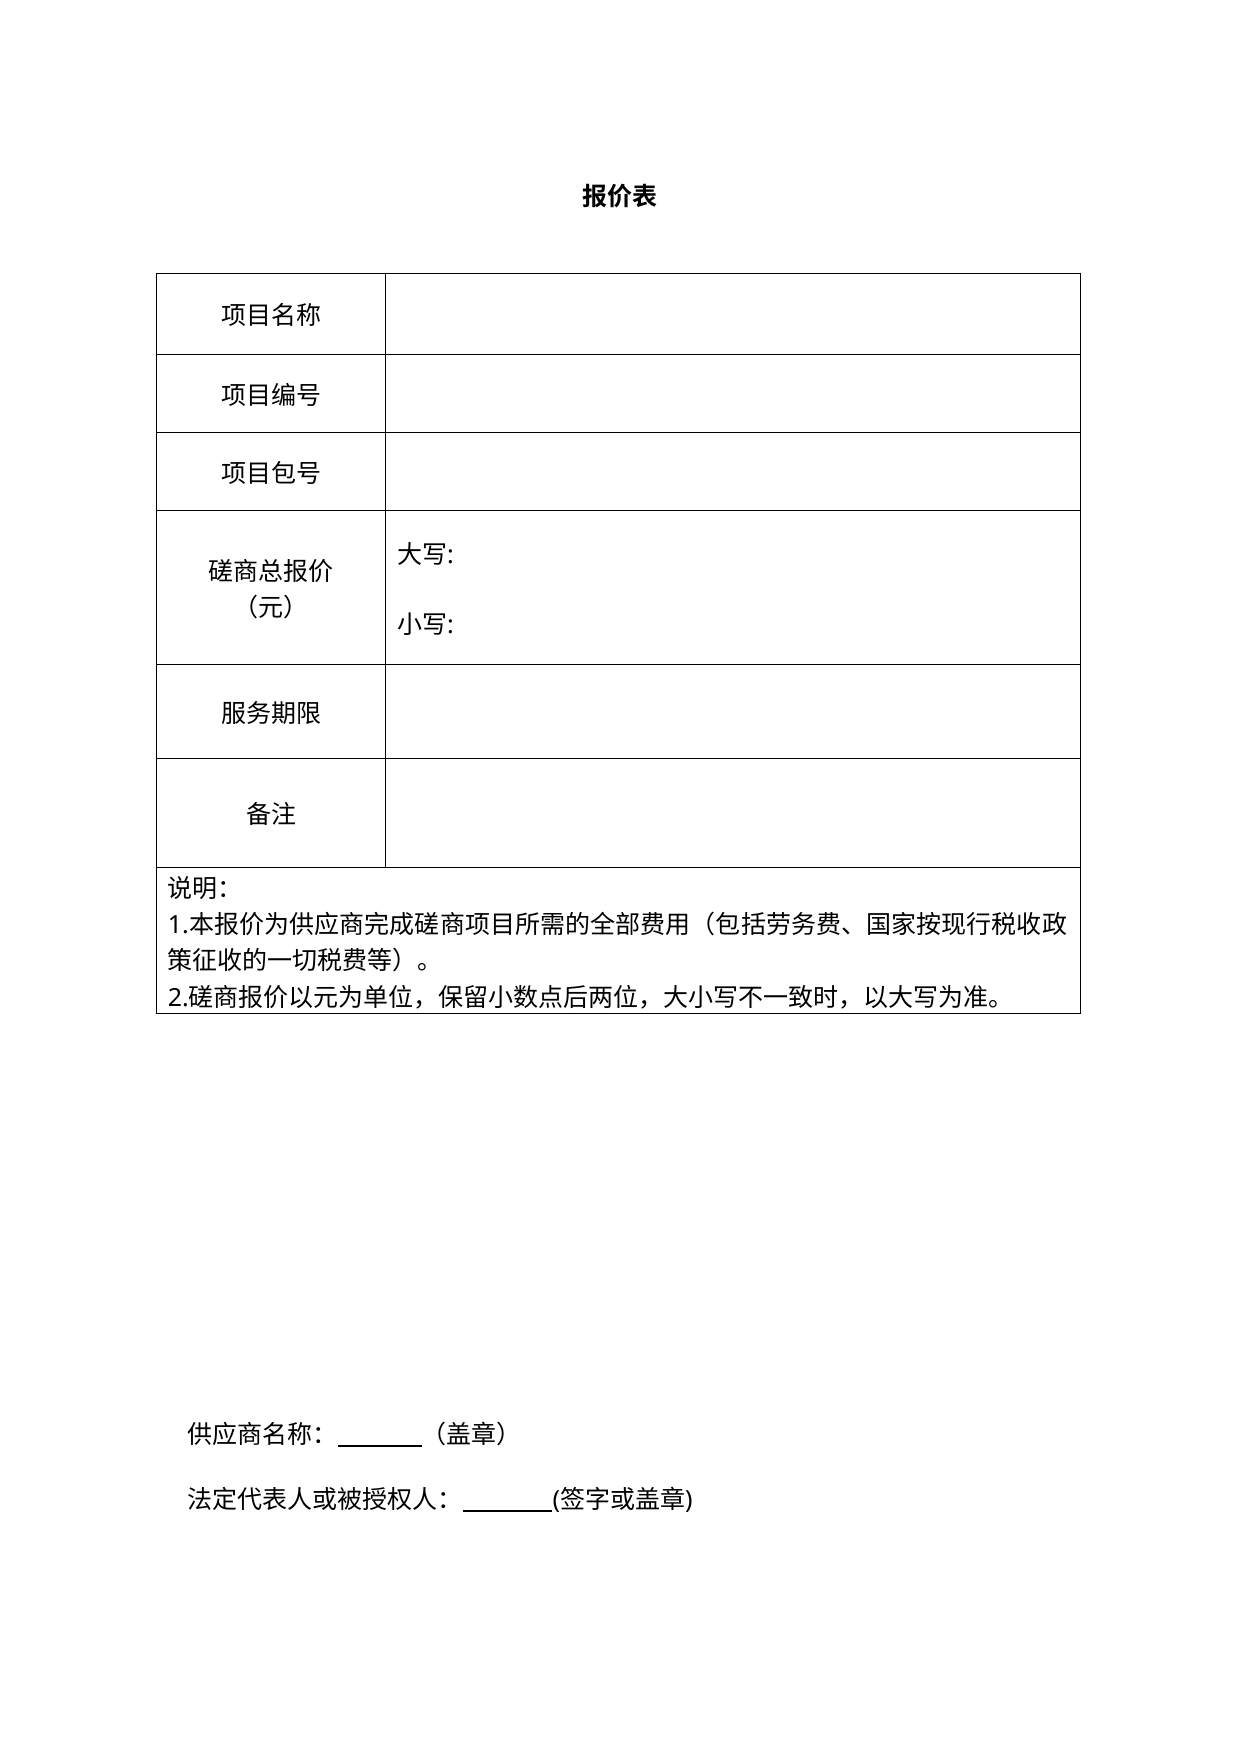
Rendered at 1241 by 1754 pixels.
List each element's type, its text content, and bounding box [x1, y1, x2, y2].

text 供应商名称： （盖章） [187, 1400, 1053, 1465]
text 法定代表人或被授权人： (签字或盖章) [187, 1465, 1053, 1530]
table_cell 项目包号 [157, 433, 385, 510]
table_cell [386, 433, 1080, 510]
table_cell 磋商总报价 （元） [157, 511, 385, 664]
table_cell 备注 [157, 759, 385, 867]
table_cell [386, 759, 1080, 867]
text 报价表 [187, 162, 1053, 227]
table_cell 项目编号 [157, 355, 385, 432]
table_cell 说明： 1.本报价为供应商完成磋商项目所需的全部费用（包括劳务费、国家按现行税收政策征收的一切税费等）。 2.磋商报价以元为单位，保留小数点后两位，大小写不一致时，以大写为准。 [157, 868, 1080, 1013]
table_cell 大写: 小写: [386, 511, 1080, 664]
table_header 项目名称 [157, 274, 385, 354]
table_cell [386, 355, 1080, 432]
table_cell [386, 665, 1080, 757]
table_cell 服务期限 [157, 665, 385, 757]
table_header [386, 274, 1080, 354]
